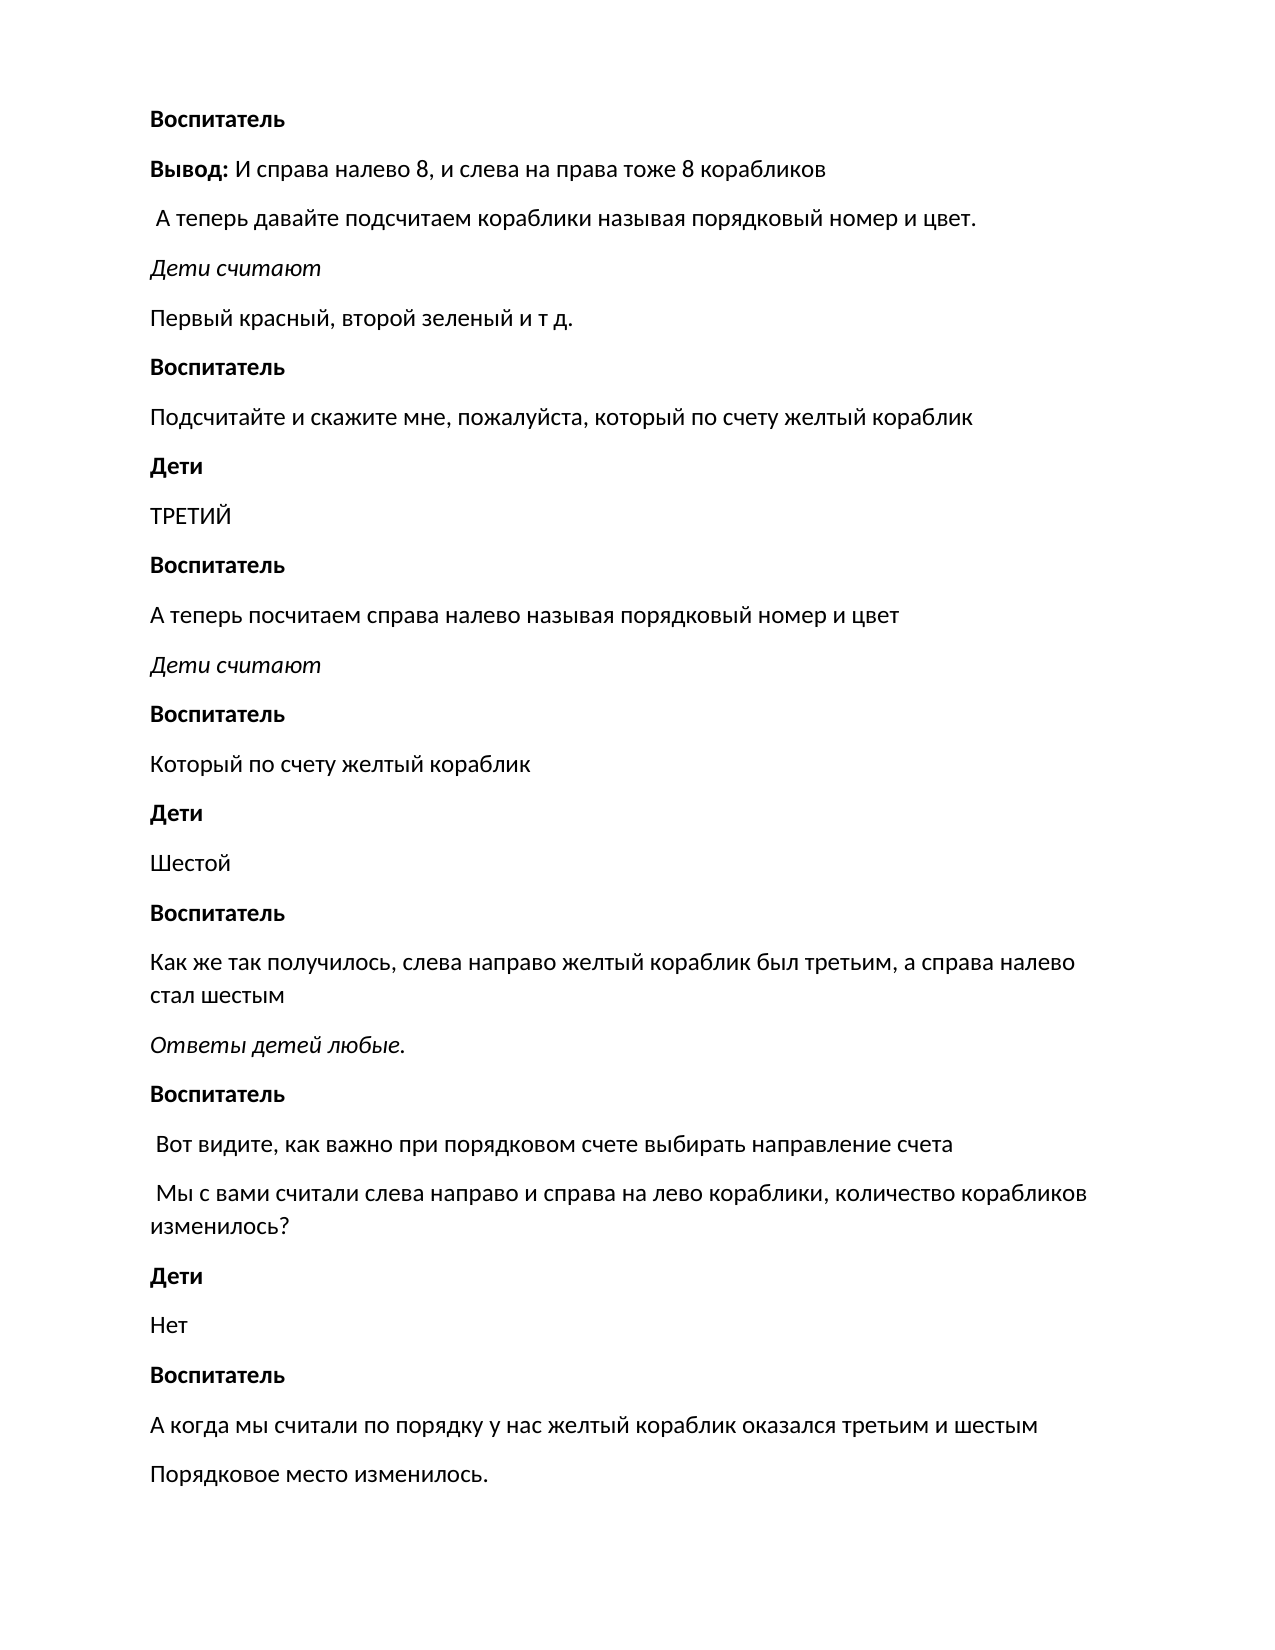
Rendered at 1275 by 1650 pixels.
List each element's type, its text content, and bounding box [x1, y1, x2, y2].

text Шестой [150, 847, 1125, 878]
text Подсчитайте и скажите мне, пожалуйста, который по счету желтый кораблик [150, 401, 1125, 431]
text Воспитатель [150, 1078, 1125, 1109]
text Воспитатель [150, 103, 1125, 134]
text Мы с вами считали слева направо и справа на лево кораблики, количество корабликов изменилось? [150, 1178, 1125, 1241]
text Порядковое место изменилось. [150, 1458, 1125, 1489]
text Дети считают [150, 649, 1125, 679]
text ТРЕТИЙ [150, 500, 1125, 531]
text Вот видите, как важно при порядковом счете выбирать направление счета [150, 1128, 1125, 1158]
text Ответы детей любые. [150, 1029, 1125, 1059]
text Воспитатель [150, 698, 1125, 729]
text Воспитатель [150, 550, 1125, 580]
text Дети [150, 451, 1125, 481]
text А теперь давайте подсчитаем кораблики называя порядковый номер и цвет. [150, 203, 1125, 233]
text Дети считают [150, 252, 1125, 283]
text Первый красный, второй зеленый и т д. [150, 302, 1125, 332]
text Дети [150, 798, 1125, 828]
text Воспитатель [150, 897, 1125, 927]
text Нет [150, 1310, 1125, 1340]
text Который по счету желтый кораблик [150, 748, 1125, 778]
text Дети [150, 1260, 1125, 1291]
text Воспитатель [150, 1359, 1125, 1390]
text Вывод: И справа налево 8, и слева на права тоже 8 корабликов [150, 153, 1125, 183]
text А когда мы считали по порядку у нас желтый кораблик оказался третьим и шестым [150, 1409, 1125, 1439]
text Воспитатель [150, 351, 1125, 382]
text Как же так получилось, слева направо желтый кораблик был третьим, а справа налево стал шестым [150, 946, 1125, 1010]
text А теперь посчитаем справа налево называя порядковый номер и цвет [150, 599, 1125, 630]
